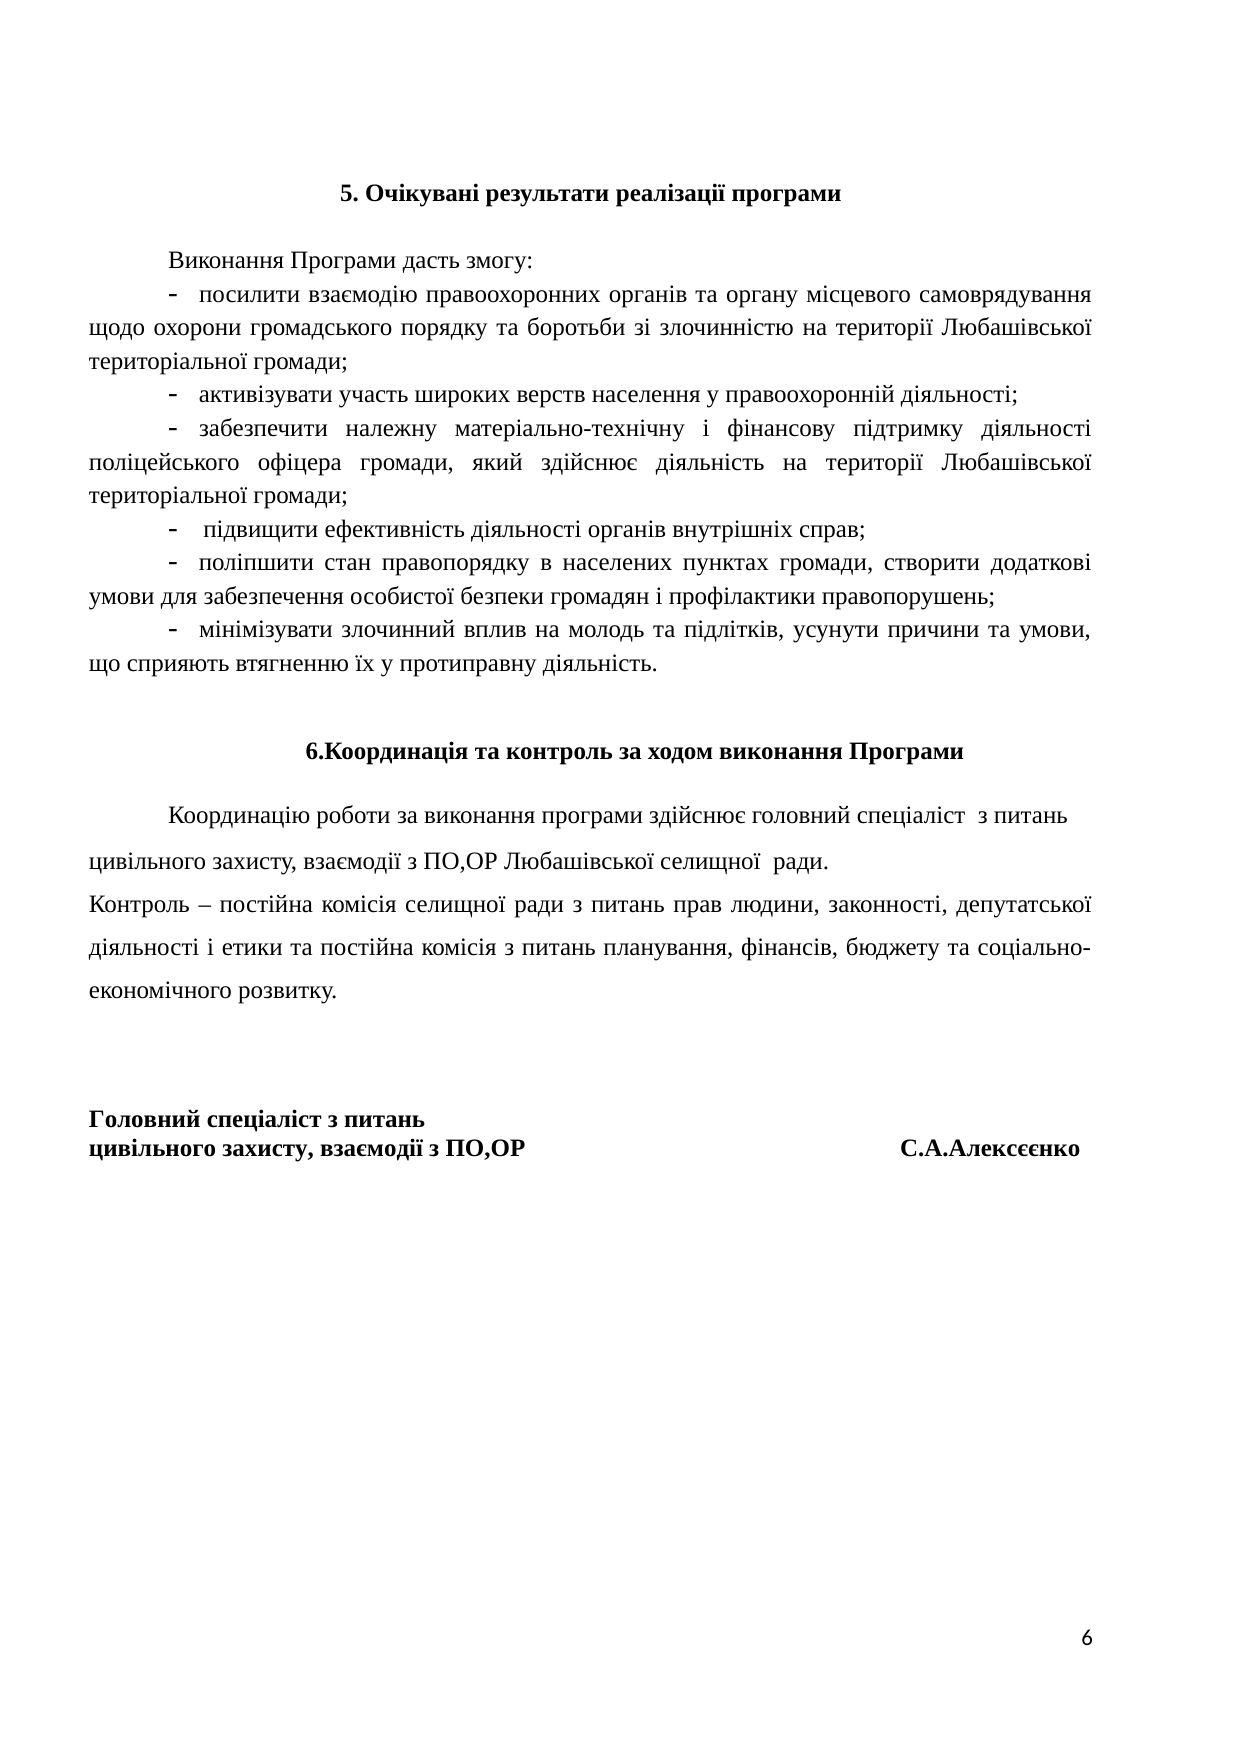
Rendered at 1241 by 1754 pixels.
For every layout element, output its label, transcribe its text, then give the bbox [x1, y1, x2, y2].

list підвищити ефективність діяльності органів внутрішніх справ; [89, 510, 1092, 544]
list мінімізувати злочинний вплив на молодь та підлітків, усунути причини та умови, що сприяють втягненню їх у протиправну діяльність. [89, 611, 1092, 678]
list активізувати участь широких верств населення у правоохоронній діяльності; [89, 376, 1092, 410]
text цивільного захисту, взаємодії з ПО,ОР С.А.Алексєєнко [89, 1133, 1092, 1162]
text Головний спеціаліст з питань [89, 1104, 1092, 1133]
list забезпечити належну матеріально-технічну і фінансову підтримку діяльності поліцейського офіцера громади, який здійснює діяльність на території Любашівської територіальної громади; [89, 410, 1092, 510]
text Координацію роботи за виконання програми здійснює головний спеціаліст з питань [89, 800, 1092, 828]
text 5. Очікувані результати реалізації програми [89, 175, 1092, 208]
list посилити взаємодію правоохоронних органів та органу місцевого самоврядування щодо охорони громадського порядку та боротьби зі злочинністю на території Любашівської територіальної громади; [89, 276, 1092, 376]
text цивільного захисту, взаємодії з ПО,ОР Любашівської селищної ради. [89, 846, 1092, 875]
list поліпшити стан правопорядку в населених пунктах громади, створити додаткові умови для забезпечення особистої безпеки громадян і профілактики правопорушень; [89, 544, 1092, 611]
text Контроль – постійна комісія селищної ради з питань прав людини, законності, депутатської діяльності і етики та постійна комісія з питань планування, фінансів, бюджету та соціально-економічного розвитку. [89, 889, 1092, 1004]
text Виконання Програми дасть змогу: [89, 242, 1092, 276]
text 6.Координація та контроль за ходом виконання Програми [305, 733, 1092, 766]
